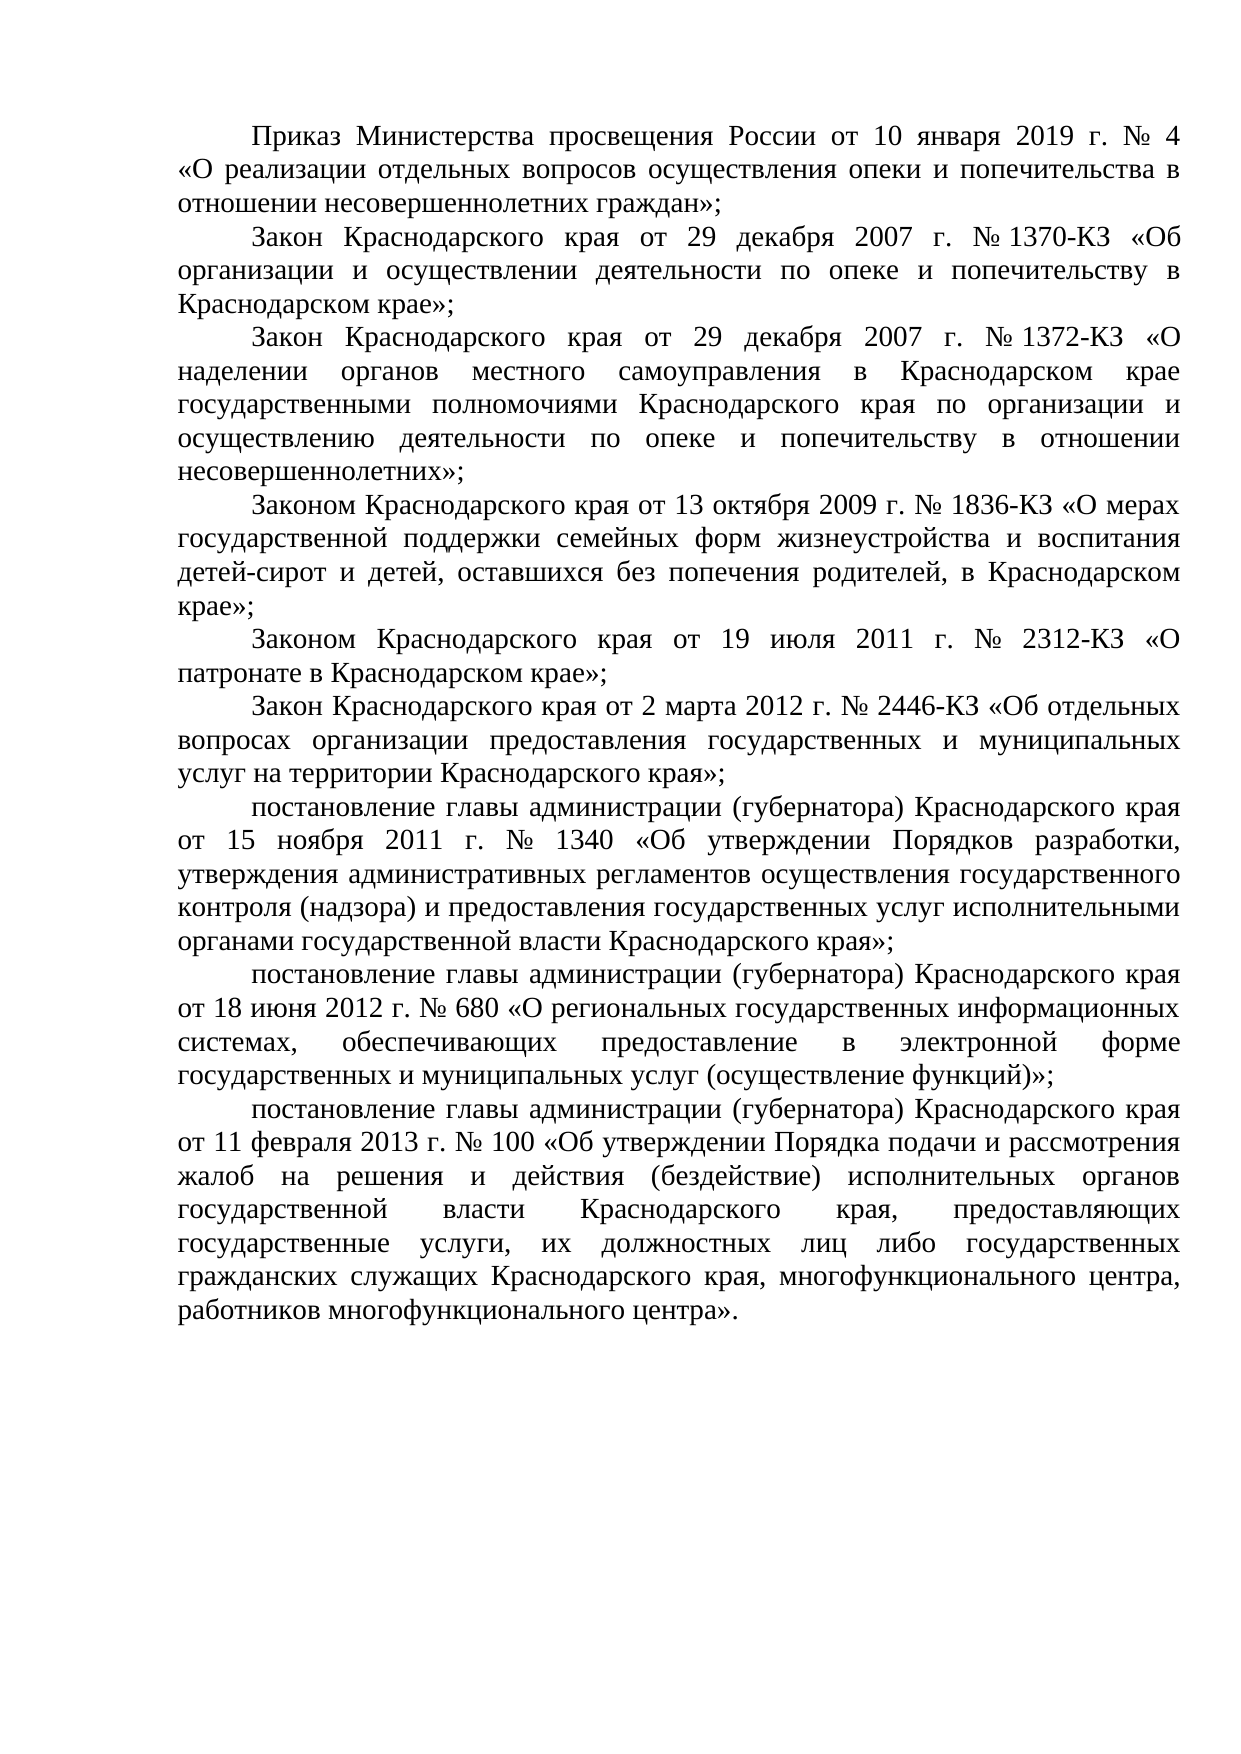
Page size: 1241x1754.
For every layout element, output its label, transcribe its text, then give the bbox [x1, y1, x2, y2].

text постановление главы администрации (губернатора) Краснодарского края от 18 июня 2012 г. № 680 «О региональных государственных информационных системах, обеспечивающих предоставление в электронной форме государственных и муниципальных услуг (осуществление функций)»; [177, 957, 1181, 1091]
text Законом Краснодарского края от 13 октября 2009 г. № 1836-КЗ «О мерах государственной поддержки семейных форм жизнеустройства и воспитания детей-сирот и детей, оставшихся без попечения родителей, в Краснодарском крае»; [177, 487, 1181, 621]
text Закон Краснодарского края от 29 декабря 2007 г. № 1370-КЗ «Об организации и осуществлении деятельности по опеке и попечительству в Краснодарском крае»; [177, 219, 1181, 319]
text постановление главы администрации (губернатора) Краснодарского края от 15 ноября 2011 г. № 1340 «Об утверждении Порядков разработки, утверждения административных регламентов осуществления государственного контроля (надзора) и предоставления государственных услуг исполнительными органами государственной власти Краснодарского края»; [177, 789, 1181, 957]
text постановление главы администрации (губернатора) Краснодарского края от 11 февраля 2013 г. № 100 «Об утверждении Порядка подачи и рассмотрения жалоб на решения и действия (бездействие) исполнительных органов государственной власти Краснодарского края, предоставляющих государственные услуги, их должностных лиц либо государственных гражданских служащих Краснодарского края, многофункционального центра, работников многофункционального центра». [177, 1091, 1181, 1326]
text Закон Краснодарского края от 29 декабря 2007 г. № 1372-КЗ «О наделении органов местного самоуправления в Краснодарском крае государственными полномочиями Краснодарского края по организации и осуществлению деятельности по опеке и попечительству в отношении несовершеннолетних»; [177, 319, 1181, 487]
text Закон Краснодарского края от 2 марта 2012 г. № 2446-КЗ «Об отдельных вопросах организации предоставления государственных и муниципальных услуг на территории Краснодарского края»; [177, 688, 1181, 789]
text Приказ Министерства просвещения России от 10 января 2019 г. № 4 «О реализации отдельных вопросов осуществления опеки и попечительства в отношении несовершеннолетних граждан»; [177, 118, 1181, 219]
text Законом Краснодарского края от 19 июля 2011 г. № 2312-КЗ «О патронате в Краснодарском крае»; [177, 621, 1181, 688]
